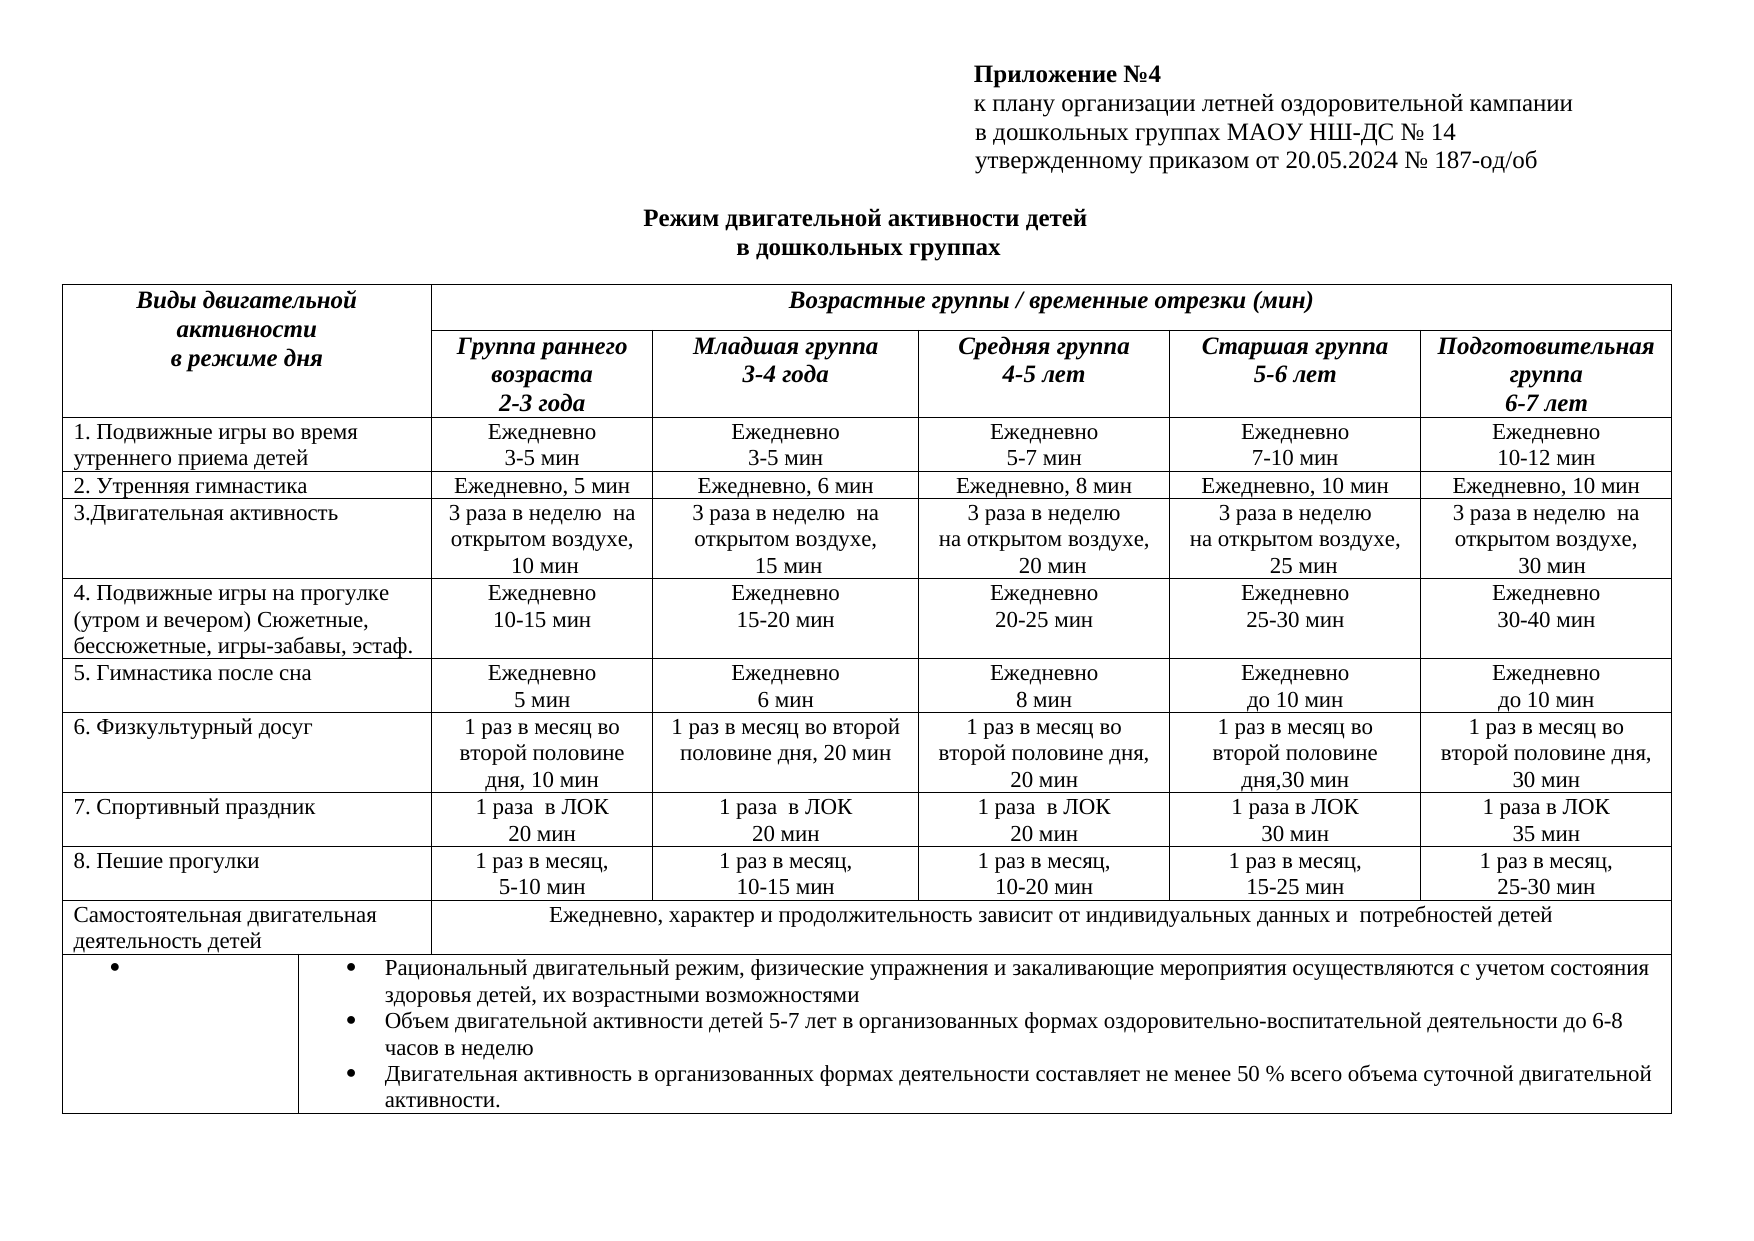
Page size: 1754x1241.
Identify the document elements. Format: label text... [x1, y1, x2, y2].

table_cell 1 раз в месяц, 25-30 мин [1421, 847, 1671, 900]
table_cell Ежедневно 6 мин [653, 659, 918, 712]
table_cell 7. Спортивный праздник [63, 793, 431, 846]
table_cell 1 раз в месяц, 10-20 мин [919, 847, 1169, 900]
table_cell 1 раза в ЛОК 20 мин [653, 793, 918, 846]
table_cell 6. Физкультурный досуг [63, 713, 431, 792]
table_cell Группа раннего возраста 2-3 года [432, 331, 652, 417]
table_cell 1 раз в месяц во второй половине дня, 30 мин [1421, 713, 1671, 792]
table_cell 1 раза в ЛОК 35 мин [1421, 793, 1671, 846]
table_cell 1 раз в месяц во второй половине дня,30 мин [1170, 713, 1420, 792]
table_cell 1. Подвижные игры во время утреннего приема детей [63, 418, 431, 471]
table_cell Самостоятельная двигательная деятельность детей [63, 901, 431, 953]
table_cell Ежедневно, 5 мин [432, 472, 652, 498]
table_cell 2. Утренняя гимнастика [63, 472, 431, 498]
table_header Виды двигательной активности в режиме дня [63, 285, 431, 417]
table_cell 5. Гимнастика после сна [63, 659, 431, 712]
table_cell 1 раза в ЛОК 20 мин [432, 793, 652, 846]
table_cell 1 раза в ЛОК 30 мин [1170, 793, 1420, 846]
table_cell Ежедневно, 8 мин [919, 472, 1169, 498]
table_cell 1 раза в ЛОК 20 мин [919, 793, 1169, 846]
table_cell 1 раз в месяц, 15-25 мин [1170, 847, 1420, 900]
table_cell Ежедневно, характер и продолжительность зависит от индивидуальных данных и потребностей детей [432, 901, 1671, 953]
table_cell 3 раза в неделю на открытом воздухе, 10 мин [432, 499, 652, 578]
table_cell Ежедневно 3-5 мин [653, 418, 918, 471]
table_cell Ежедневно 10-15 мин [432, 579, 652, 658]
table_cell 4. Подвижные игры на прогулке (утром и вечером) Сюжетные, бессюжетные, игры-забавы, эстаф. [63, 579, 431, 658]
table_cell Ежедневно 7-10 мин [1170, 418, 1420, 471]
table_cell Ежедневно 25-30 мин [1170, 579, 1420, 658]
table_cell Средняя группа 4-5 лет [919, 331, 1169, 417]
table_cell Ежедневно 5 мин [432, 659, 652, 712]
table_cell Ежедневно, 10 мин [1421, 472, 1671, 498]
text Приложение №4 [974, 59, 1642, 88]
table_cell Ежедневно 5-7 мин [919, 418, 1169, 471]
table_cell [63, 955, 298, 1113]
text в дошкольных группах МАОУ НШ-ДС № 14 [900, 117, 1642, 145]
table_cell 1 раз в месяц во второй половине дня, 20 мин [919, 713, 1169, 792]
table_cell 1 раз в месяц, 5-10 мин [432, 847, 652, 900]
table_cell Рациональный двигательный режим, физические упражнения и закаливающие мероприятия осуществляются с учетом состояния здоровья детей, их возрастными возможностями Объем двигательной активности детей 5-7 лет в организованных формах оздоровительно-воспитательной деятельности до 6-8 часов в неделю Двигательная активность в организованных формах деятельности составляет не менее 50 % всего объема суточной двигательной активности. [299, 955, 1671, 1113]
table_cell 1 раз в месяц во второй половине дня, 10 мин [432, 713, 652, 792]
table_cell 1 раз в месяц, 10-15 мин [653, 847, 918, 900]
table_cell Ежедневно, 10 мин [1170, 472, 1420, 498]
table_cell Ежедневно, 6 мин [653, 472, 918, 498]
table_cell Ежедневно 15-20 мин [653, 579, 918, 658]
table_cell 1 раз в месяц во второй половине дня, 20 мин [653, 713, 918, 792]
table_cell Ежедневно до 10 мин [1421, 659, 1671, 712]
text к плану организации летней оздоровительной кампании [974, 88, 1642, 117]
table_cell Ежедневно 30-40 мин [1421, 579, 1671, 658]
text утвержденному приказом от 20.05.2024 № 187-од/об [900, 145, 1642, 174]
table_header Возрастные группы / временные отрезки (мин) [432, 285, 1671, 330]
table_cell Подготовительная группа 6-7 лет [1421, 331, 1671, 417]
table_cell Ежедневно 10-12 мин [1421, 418, 1671, 471]
table_cell 3.Двигательная активность [63, 499, 431, 578]
text в дошкольных группах [89, 232, 1642, 260]
table_cell 3 раза в неделю на открытом воздухе, 30 мин [1421, 499, 1671, 578]
table_cell Младшая группа 3-4 года [653, 331, 918, 417]
table_cell Ежедневно 8 мин [919, 659, 1169, 712]
table_cell Ежедневно 3-5 мин [432, 418, 652, 471]
table_cell 8. Пешие прогулки [63, 847, 431, 900]
table_cell 3 раза в неделю на открытом воздухе, 25 мин [1170, 499, 1420, 578]
text Режим двигательной активности детей [89, 203, 1642, 232]
table_cell Старшая группа 5-6 лет [1170, 331, 1420, 417]
table_cell Ежедневно до 10 мин [1170, 659, 1420, 712]
table_cell 3 раза в неделю на открытом воздухе, 15 мин [653, 499, 918, 578]
table_cell Ежедневно 20-25 мин [919, 579, 1169, 658]
table_cell 3 раза в неделю на открытом воздухе, 20 мин [919, 499, 1169, 578]
